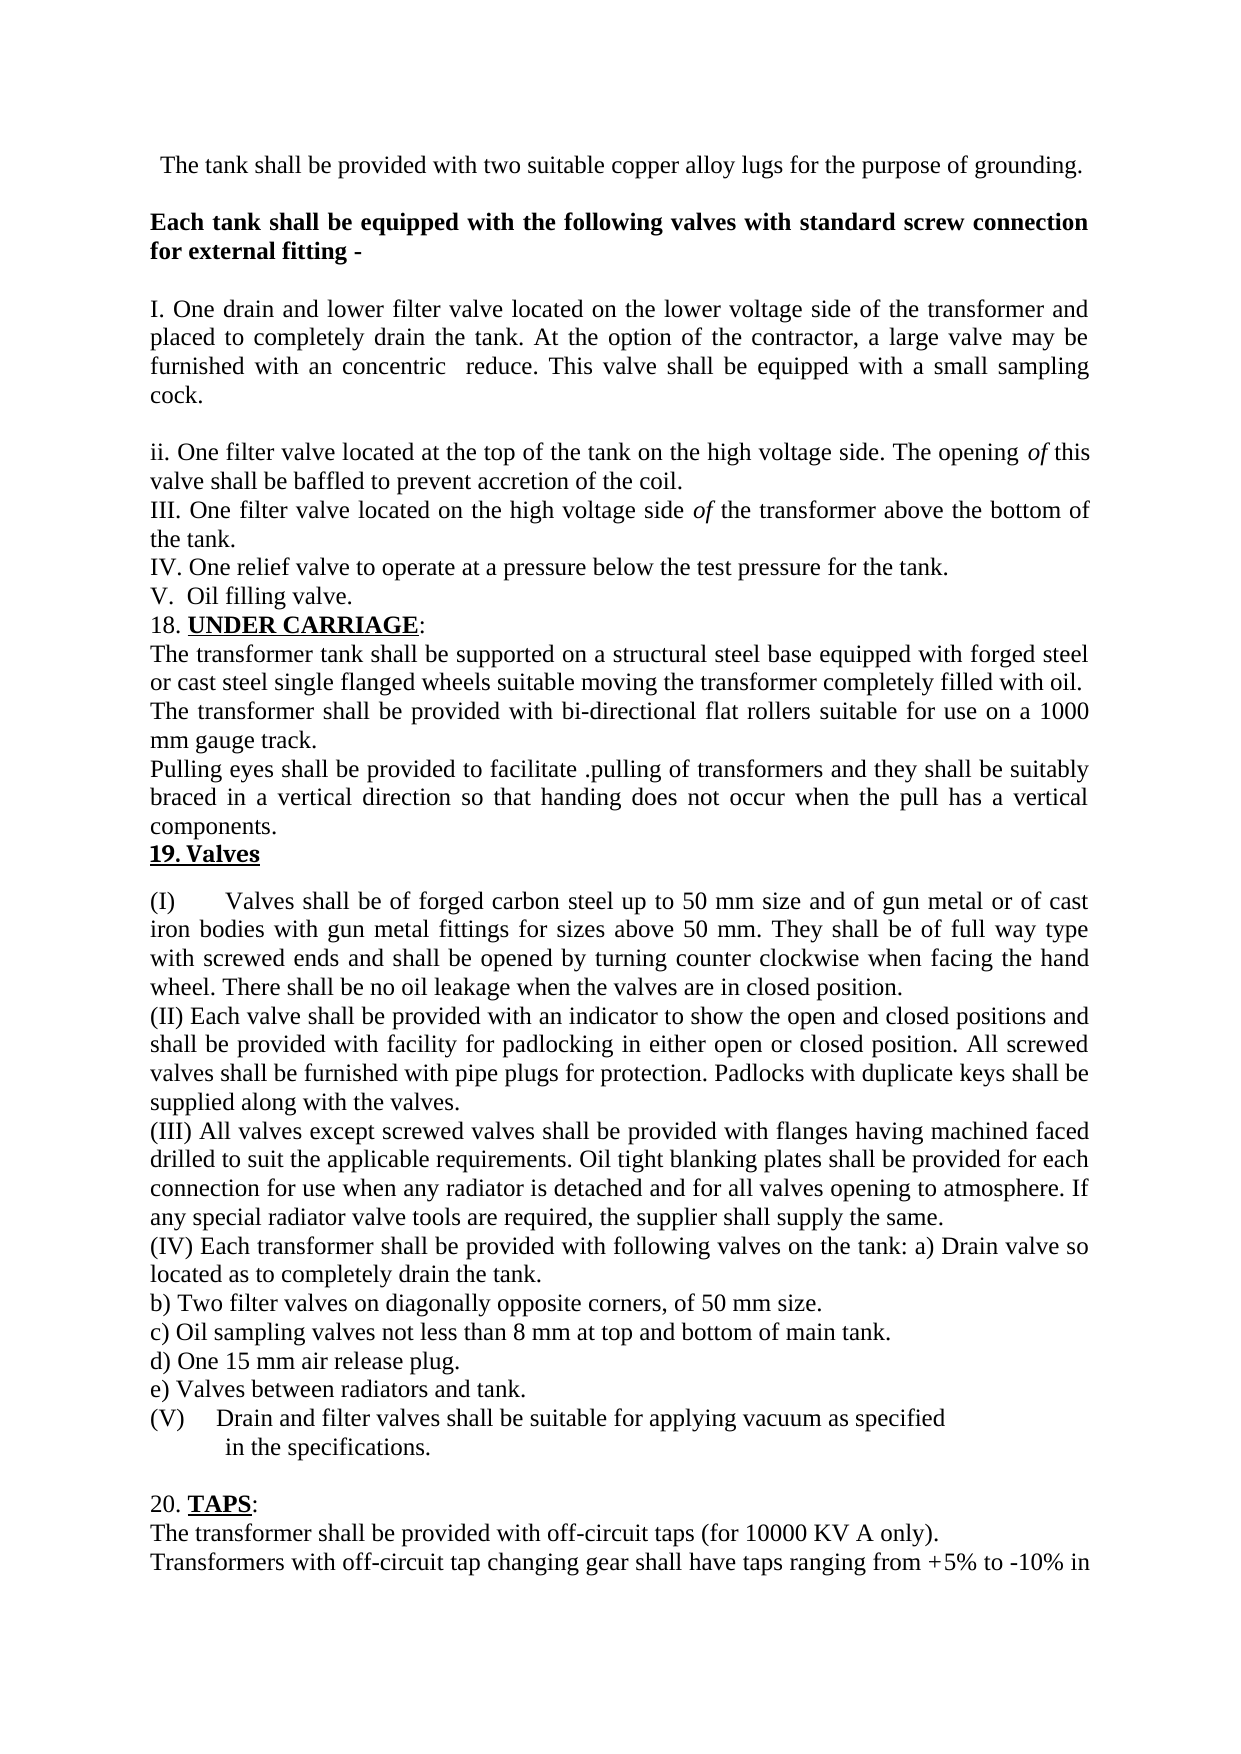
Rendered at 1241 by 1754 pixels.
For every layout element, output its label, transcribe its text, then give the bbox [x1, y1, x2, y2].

text 18. UNDER CARRIAGE: [150, 610, 1090, 639]
text V. Oil filling valve. [150, 581, 1090, 610]
text Each tank shall be equipped with the following valves with standard screw connection for external fitting - [150, 207, 1090, 265]
text The tank shall be provided with two suitable copper alloy lugs for the purpose of grounding. [150, 150, 1090, 179]
text b) Two filter valves on diagonally opposite corners, of 50 mm size. [150, 1288, 1090, 1317]
text The transformer tank shall be supported on a structural steel base equipped with forged steel or cast steel single flanged wheels suitable moving the transformer completely filled with oil. [150, 639, 1090, 696]
text The transformer shall be provided with bi-directional flat rollers suitable for use on a 1000 mm gauge track. [150, 696, 1090, 754]
text I. One drain and lower filter valve located on the lower voltage side of the transformer and placed to completely drain the tank. At the option of the contractor, a large valve may be furnished with an concentric reduce. This valve shall be equipped with a small sampling cock. [150, 294, 1090, 409]
text III. One filter valve located on the high voltage side of the transformer above the bottom of the tank. [150, 495, 1090, 552]
text Pulling eyes shall be provided to facilitate .pulling of transformers and they shall be suitably braced in a vertical direction so that handing does not occur when the pull has a vertical components. [150, 754, 1090, 840]
text (IV) Each transformer shall be provided with following valves on the tank: a) Drain valve so located as to completely drain the tank. [150, 1231, 1090, 1288]
text The transformer shall be provided with off-circuit taps (for 10000 KV A only). [150, 1518, 1090, 1547]
text ii. One filter valve located at the top of the tank on the high voltage side. The opening of this valve shall be baffled to prevent accretion of the coil. [150, 437, 1090, 495]
text c) Oil sampling valves not less than 8 mm at top and bottom of main tank. [150, 1317, 1090, 1346]
text d) One 15 mm air release plug. [150, 1346, 1090, 1374]
text (V) Drain and filter valves shall be suitable for applying vacuum as specified [150, 1403, 1090, 1432]
text 19. Valves [150, 840, 1092, 869]
text (I) Valves shall be of forged carbon steel up to 50 mm size and of gun metal or of cast iron bodies with gun metal fittings for sizes above 50 mm. They shall be of full way type with screwed ends and shall be opened by turning counter clockwise when facing the hand wheel. There shall be no oil leakage when the valves are in closed position. [150, 886, 1090, 1001]
text (II) Each valve shall be provided with an indicator to show the open and closed positions and shall be provided with facility for padlocking in either open or closed position. All screwed valves shall be furnished with pipe plugs for protection. Padlocks with duplicate keys shall be supplied along with the valves. [150, 1001, 1090, 1116]
text IV. One relief valve to operate at a pressure below the test pressure for the tank. [150, 552, 1090, 581]
text e) Valves between radiators and tank. [150, 1374, 1090, 1403]
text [150, 1547, 1090, 1576]
text 20. TAPS: [150, 1489, 1090, 1518]
text in the specifications. [150, 1432, 1090, 1461]
text (III) All valves except screwed valves shall be provided with flanges having machined faced drilled to suit the applicable requirements. Oil tight blanking plates shall be provided for each connection for use when any radiator is detached and for all valves opening to atmosphere. If any special radiator valve tools are required, the supplier shall supply the same. [150, 1116, 1090, 1231]
